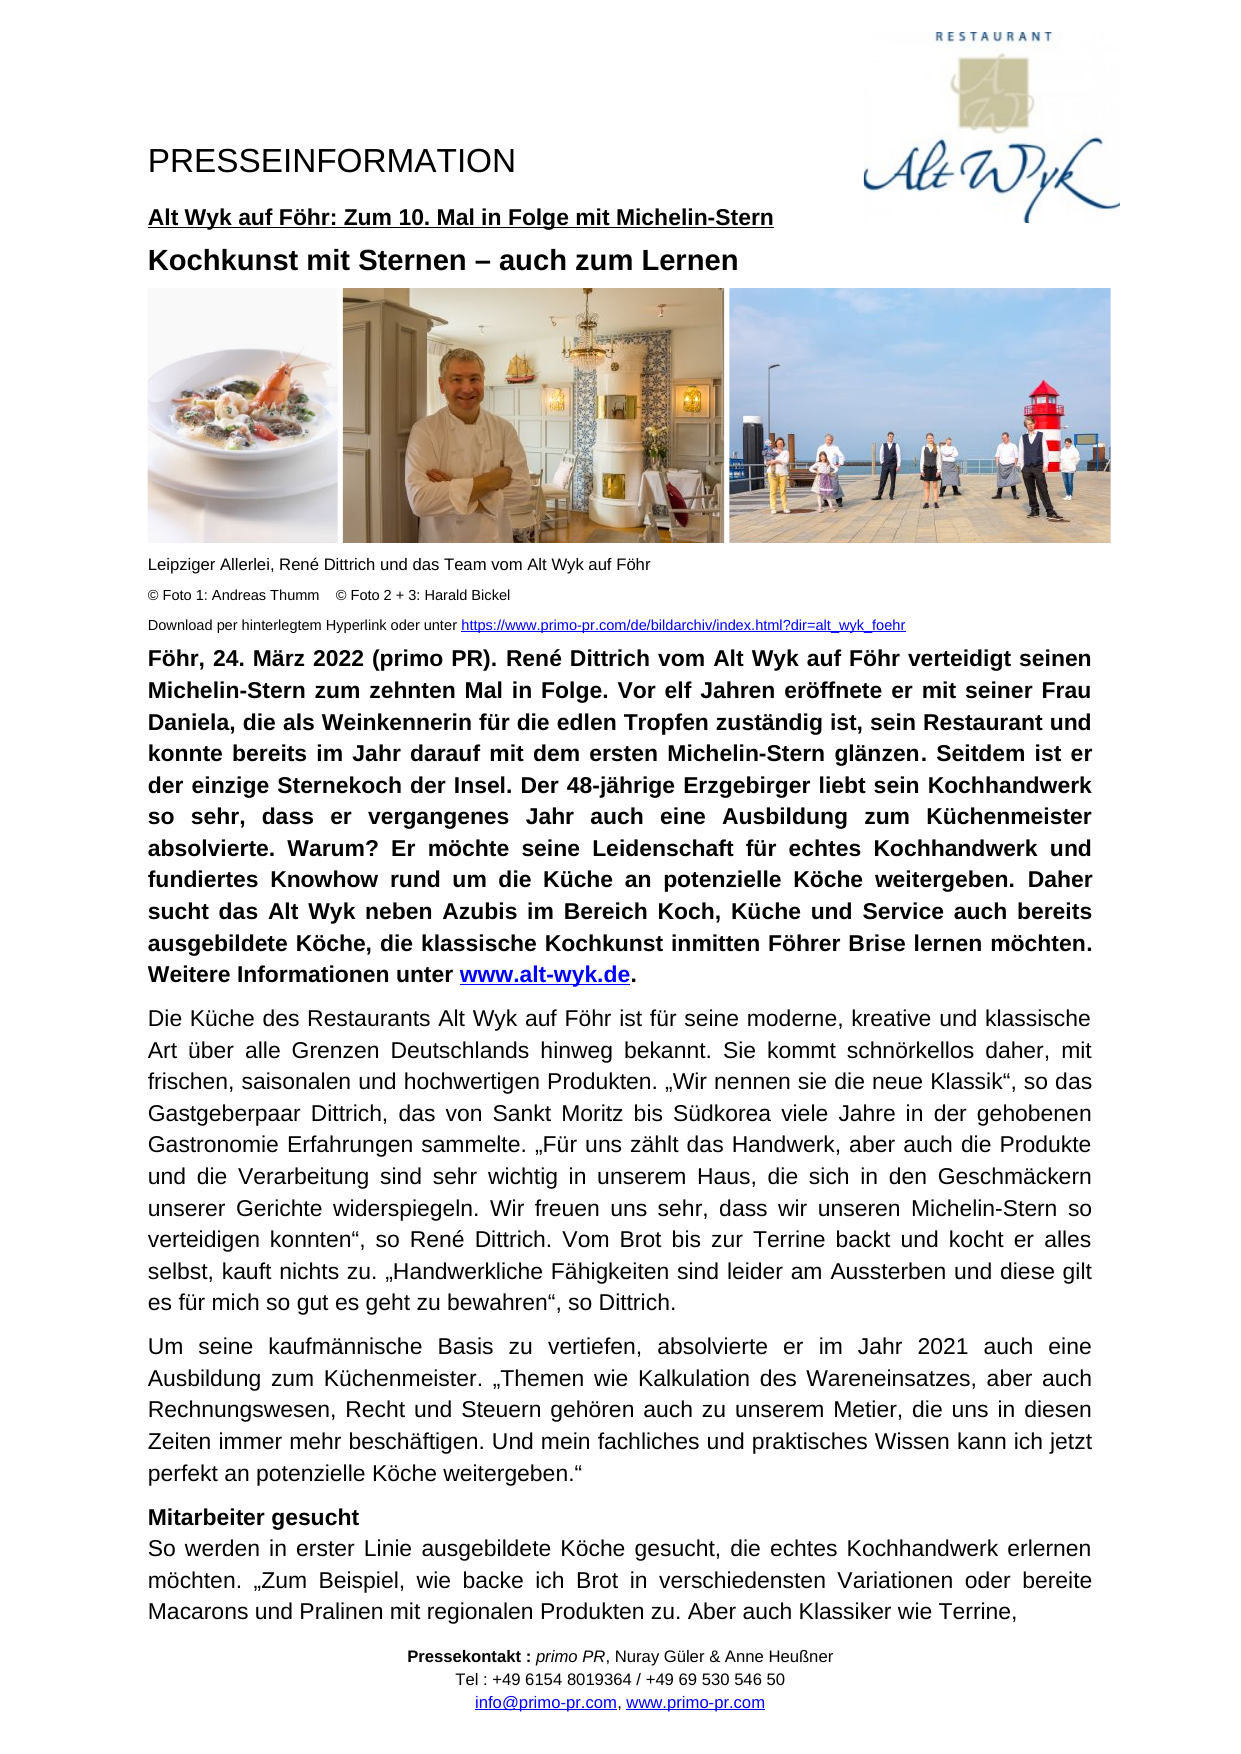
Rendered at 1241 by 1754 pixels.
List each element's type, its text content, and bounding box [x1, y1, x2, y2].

text Mitarbeiter gesucht [148, 1503, 1093, 1530]
text Föhr, 24. März 2022 (primo PR). René Dittrich vom Alt Wyk auf Föhr verteidigt seinen Michelin-Stern zum zehnten Mal in Folge. Vor elf Jahren eröffnete er mit seiner Frau Daniela, die als Weinkennerin für die edlen Tropfen zuständig ist, sein Restaurant und konnte bereits im Jahr darauf mit dem ersten Michelin-Stern glänzen. Seitdem ist er der einzige Sternekoch der Insel. Der 48-jährige Erzgebirger liebt sein Kochhandwerk so sehr, dass er vergangenes Jahr auch eine Ausbildung zum Küchenmeister absolvierte. Warum? Er möchte seine Leidenschaft für echtes Kochhandwerk und fundiertes Knowhow rund um die Küche an potenzielle Köche weitergeben. Daher sucht das Alt Wyk neben Azubis im Bereich Koch, Küche und Service auch bereits ausgebildete Köche, die klassische Kochkunst inmitten Föhrer Brise lernen möchten. Weitere Informationen unter www.alt-wyk.de. [148, 645, 1093, 987]
picture [729, 288, 1111, 543]
picture [863, 32, 1120, 223]
picture [342, 288, 725, 543]
subtitle Alt Wyk auf Föhr: Zum 10. Mal in Folge mit Michelin-Stern [148, 204, 1093, 230]
text Download per hinterlegtem Hyperlink oder unter https://www.primo-pr.com/de/bildarchiv/index.html?dir=alt_wyk_foehr [148, 616, 1240, 633]
text Kochkunst mit Sternen – auch zum Lernen [148, 243, 1166, 276]
text Um seine kaufmännische Basis zu vertiefen, absolvierte er im Jahr 2021 auch eine Ausbildung zum Küchenmeister. „Themen wie Kalkulation des Wareneinsatzes, aber auch Rechnungswesen, Recht und Steuern gehören auch zu unserem Metier, die uns in diesen Zeiten immer mehr beschäftigen. Und mein fachliches und praktisches Wissen kann ich jetzt perfekt an potenzielle Köche weitergeben.“ [148, 1333, 1093, 1486]
text Leipziger Allerlei, René Dittrich und das Team vom Alt Wyk auf Föhr [148, 555, 1240, 574]
picture [147, 288, 338, 543]
text Die Küche des Restaurants Alt Wyk auf Föhr ist für seine moderne, kreative und klassische Art über alle Grenzen Deutschlands hinweg bekannt. Sie kommt schnörkellos daher, mit frischen, saisonalen und hochwertigen Produkten. „Wir nennen sie die neue Klassik“, so das Gastgeberpaar Dittrich, das von Sankt Moritz bis Südkorea viele Jahre in der gehobenen Gastronomie Erfahrungen sammelte. „Für uns zählt das Handwerk, aber auch die Produkte und die Verarbeitung sind sehr wichtig in unserem Haus, die sich in den Geschmäckern unserer Gerichte widerspiegeln. Wir freuen uns sehr, dass wir unseren Michelin-Stern so verteidigen konnten“, so René Dittrich. Vom Brot bis zur Terrine backt und kocht er alles selbst, kauft nichts zu. „Handwerkliche Fähigkeiten sind leider am Aussterben und diese gilt es für mich so gut es geht zu bewahren“, so Dittrich. [148, 1005, 1093, 1316]
text © Foto 1: Andreas Thumm © Foto 2 + 3: Harald Bickel [148, 587, 1240, 604]
text So werden in erster Linie ausgebildete Köche gesucht, die echtes Kochhandwerk erlernen möchten. „Zum Beispiel, wie backe ich Brot in verschiedensten Variationen oder bereite Macarons und Pralinen mit regionalen Produkten zu. Aber auch Klassiker wie Terrine, [148, 1535, 1093, 1624]
